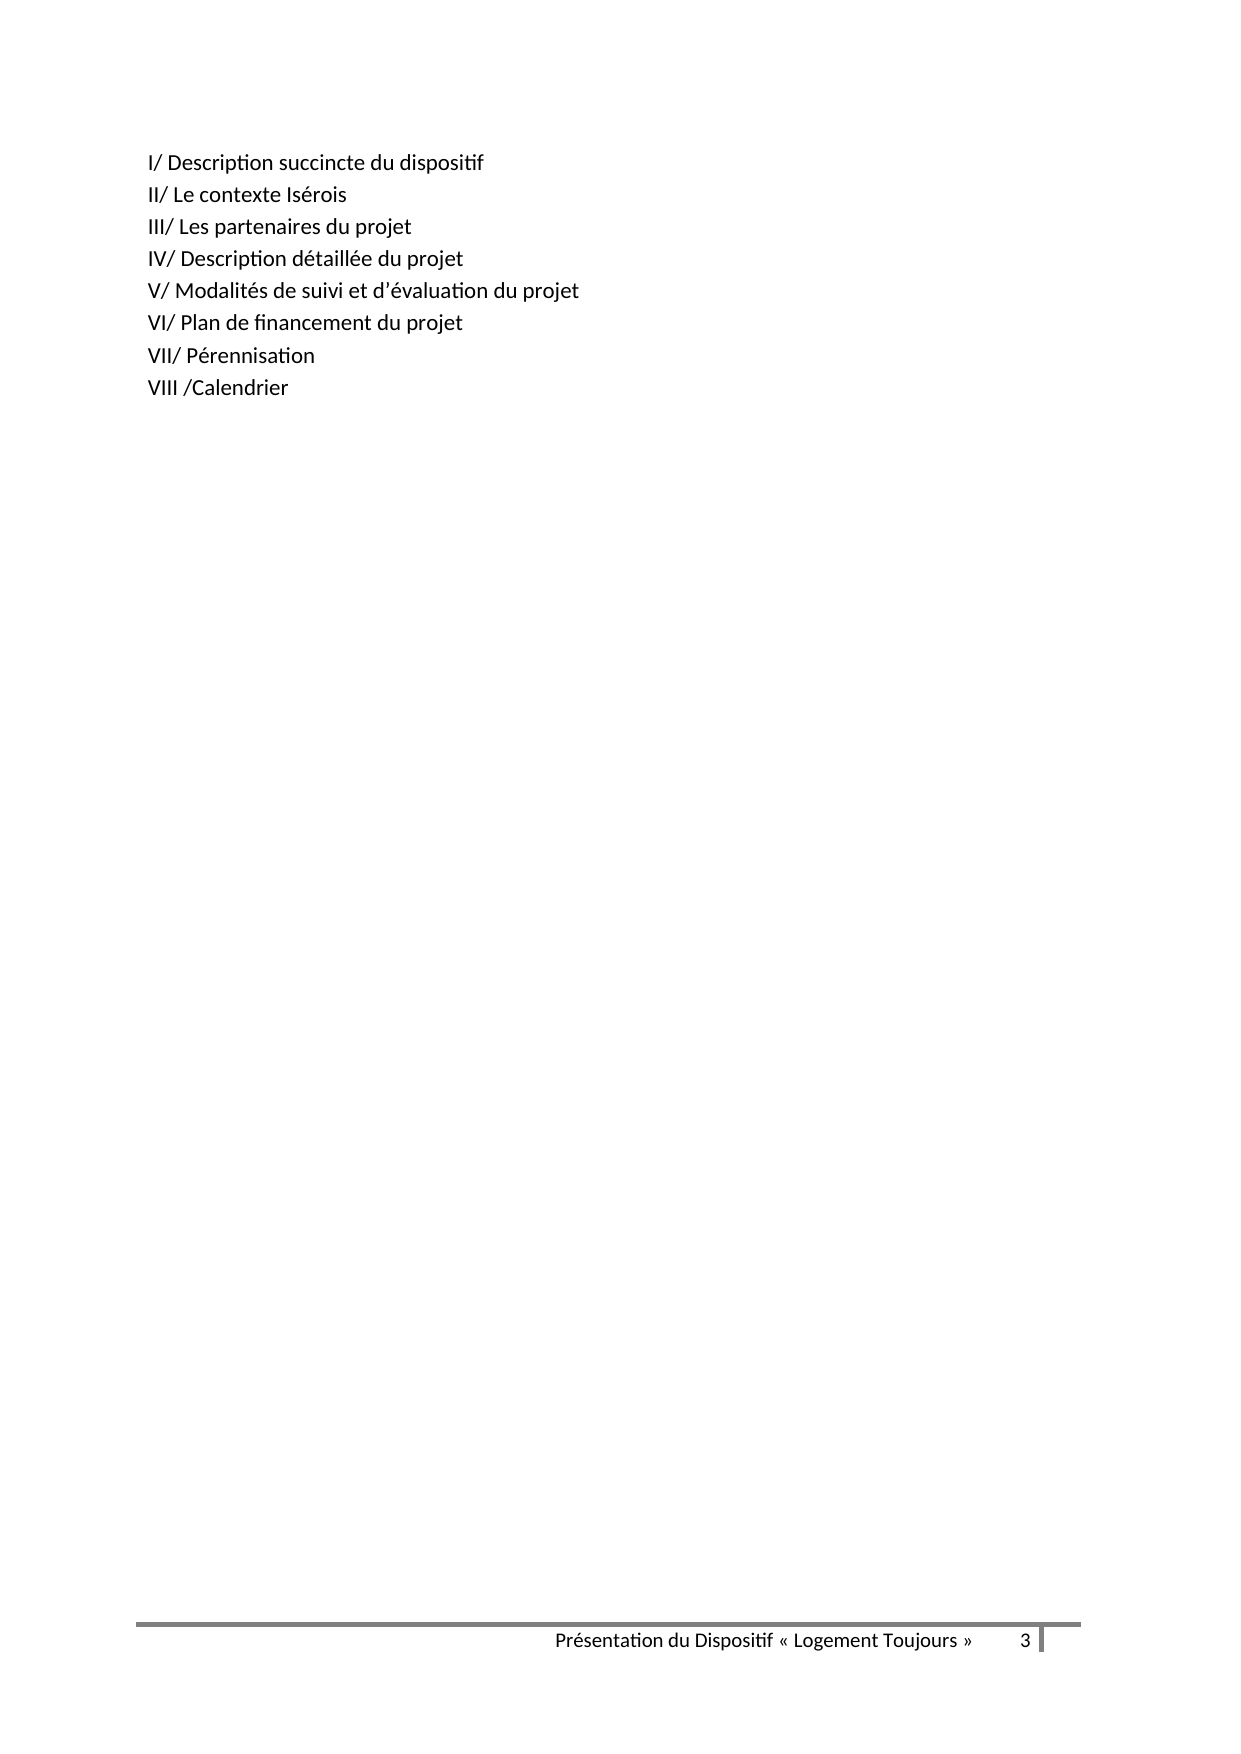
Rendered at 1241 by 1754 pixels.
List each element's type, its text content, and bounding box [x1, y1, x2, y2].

text VI/ Plan de financement du projet [148, 308, 1093, 337]
text I/ Description succincte du dispositif [148, 148, 1093, 176]
text II/ Le contexte Isérois [148, 180, 1093, 208]
text VIII /Calendrier [148, 373, 1093, 401]
text VII/ Pérennisation [148, 341, 1093, 369]
text V/ Modalités de suivi et d’évaluation du projet [148, 276, 1093, 304]
text III/ Les partenaires du projet [148, 212, 1093, 240]
text IV/ Description détaillée du projet [148, 244, 1093, 272]
